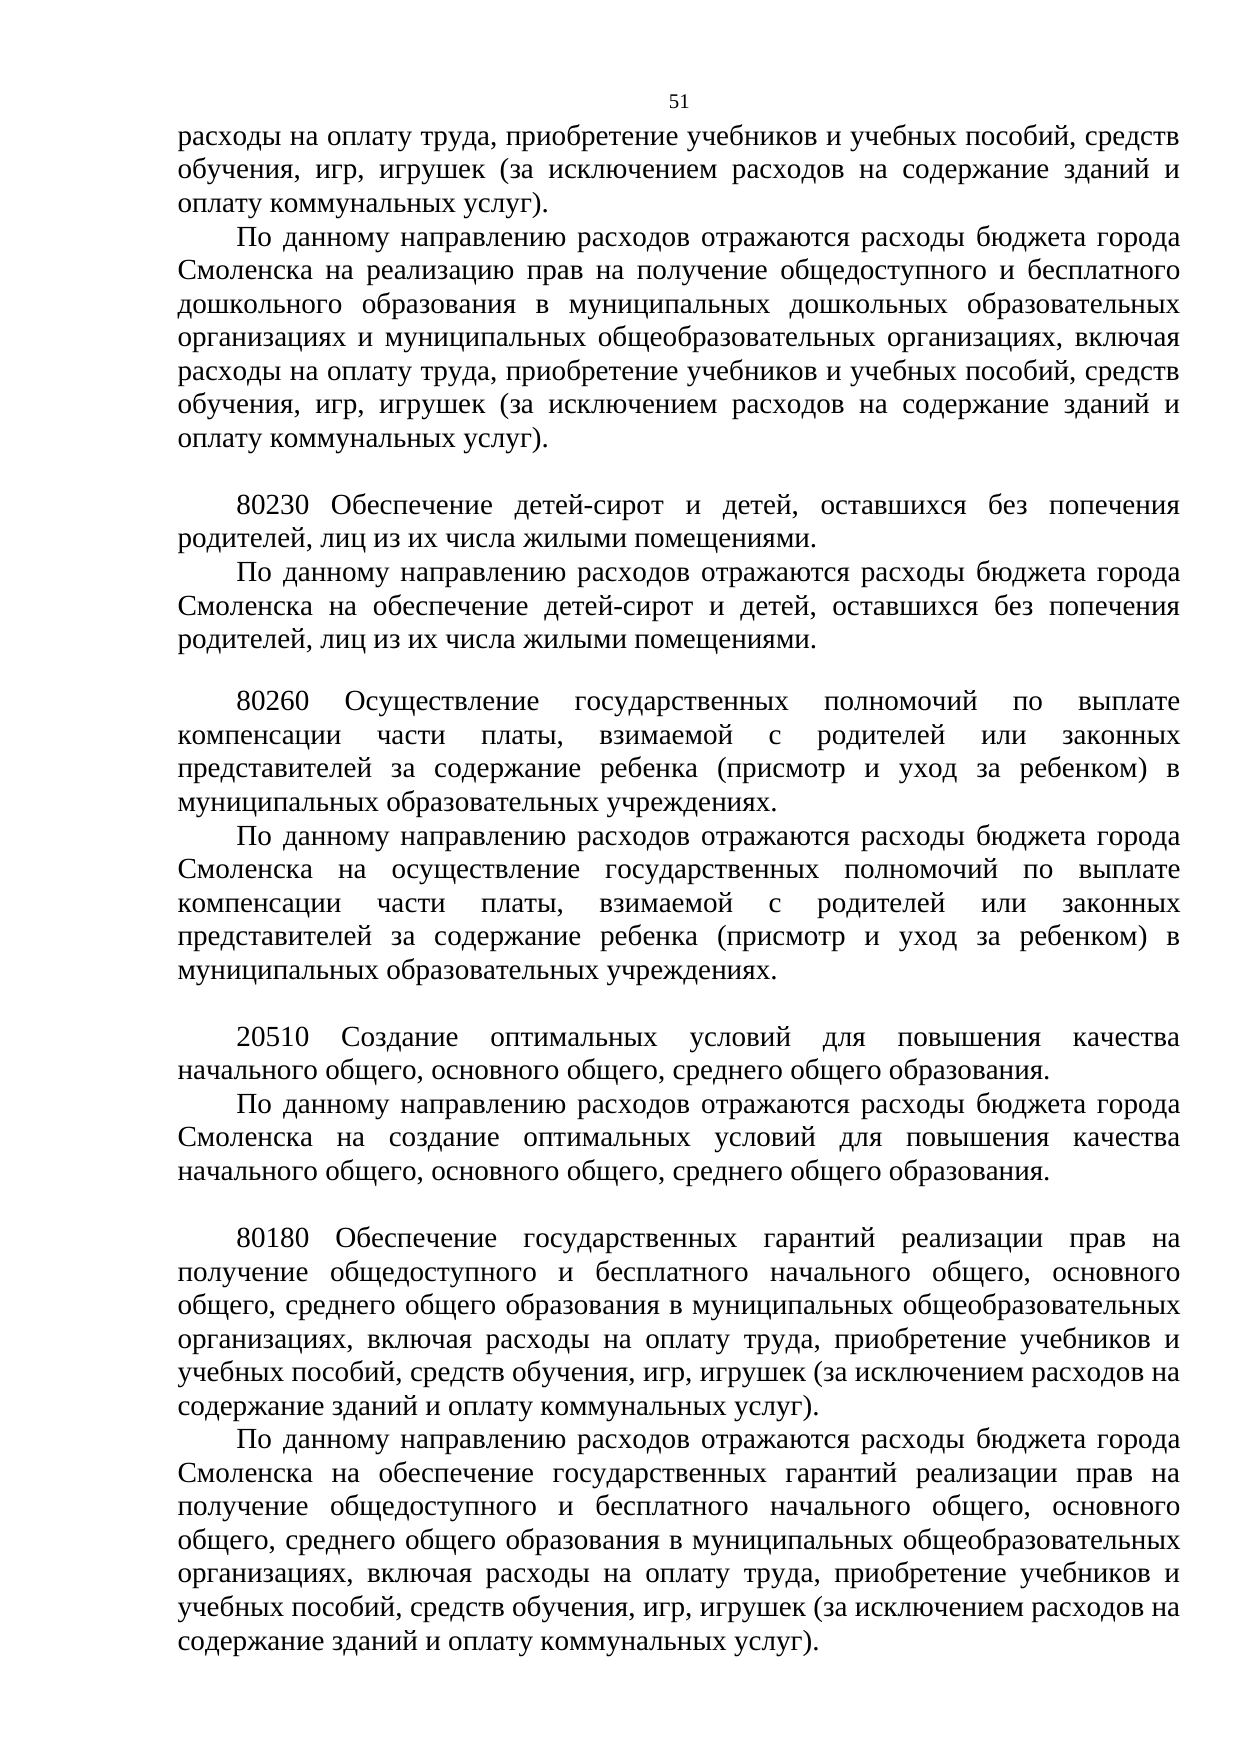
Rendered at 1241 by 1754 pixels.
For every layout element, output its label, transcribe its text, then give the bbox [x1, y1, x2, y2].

text По данному направлению расходов отражаются расходы бюджета города Смоленска на обеспечение детей-сирот и детей, оставшихся без попечения родителей, лиц из их числа жилыми помещениями. [177, 554, 1181, 655]
text По данному направлению расходов отражаются расходы бюджета города Смоленска на создание оптимальных условий для повышения качества начального общего, основного общего, среднего общего образования. [177, 1086, 1181, 1187]
text По данному направлению расходов отражаются расходы бюджета города Смоленска на обеспечение государственных гарантий реализации прав на получение общедоступного и бесплатного начального общего, основного общего, среднего общего образования в муниципальных общеобразовательных организациях, включая расходы на оплату труда, приобретение учебников и учебных пособий, средств обучения, игр, игрушек (за исключением расходов на содержание зданий и оплату коммунальных услуг). [177, 1421, 1181, 1656]
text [177, 118, 1181, 219]
text 80230 Обеспечение детей-сирот и детей, оставшихся без попечения родителей, лиц из их числа жилыми помещениями. [177, 487, 1181, 554]
text По данному направлению расходов отражаются расходы бюджета города Смоленска на осуществление государственных полномочий по выплате компенсации части платы, взимаемой с родителей или законных представителей за содержание ребенка (присмотр и уход за ребенком) в муниципальных образовательных учреждениях. [177, 818, 1181, 985]
text По данному направлению расходов отражаются расходы бюджета города Смоленска на реализацию прав на получение общедоступного и бесплатного дошкольного образования в муниципальных дошкольных образовательных организациях и муниципальных общеобразовательных организациях, включая расходы на оплату труда, приобретение учебников и учебных пособий, средств обучения, игр, игрушек (за исключением расходов на содержание зданий и оплату коммунальных услуг). [177, 219, 1181, 453]
text 80180 Обеспечение государственных гарантий реализации прав на получение общедоступного и бесплатного начального общего, основного общего, среднего общего образования в муниципальных общеобразовательных организациях, включая расходы на оплату труда, приобретение учебников и учебных пособий, средств обучения, игр, игрушек (за исключением расходов на содержание зданий и оплату коммунальных услуг). [177, 1220, 1181, 1421]
text 80260 Осуществление государственных полномочий по выплате компенсации части платы, взимаемой с родителей или законных представителей за содержание ребенка (присмотр и уход за ребенком) в муниципальных образовательных учреждениях. [177, 683, 1181, 818]
text 20510 Создание оптимальных условий для повышения качества начального общего, основного общего, среднего общего образования. [177, 1019, 1181, 1086]
